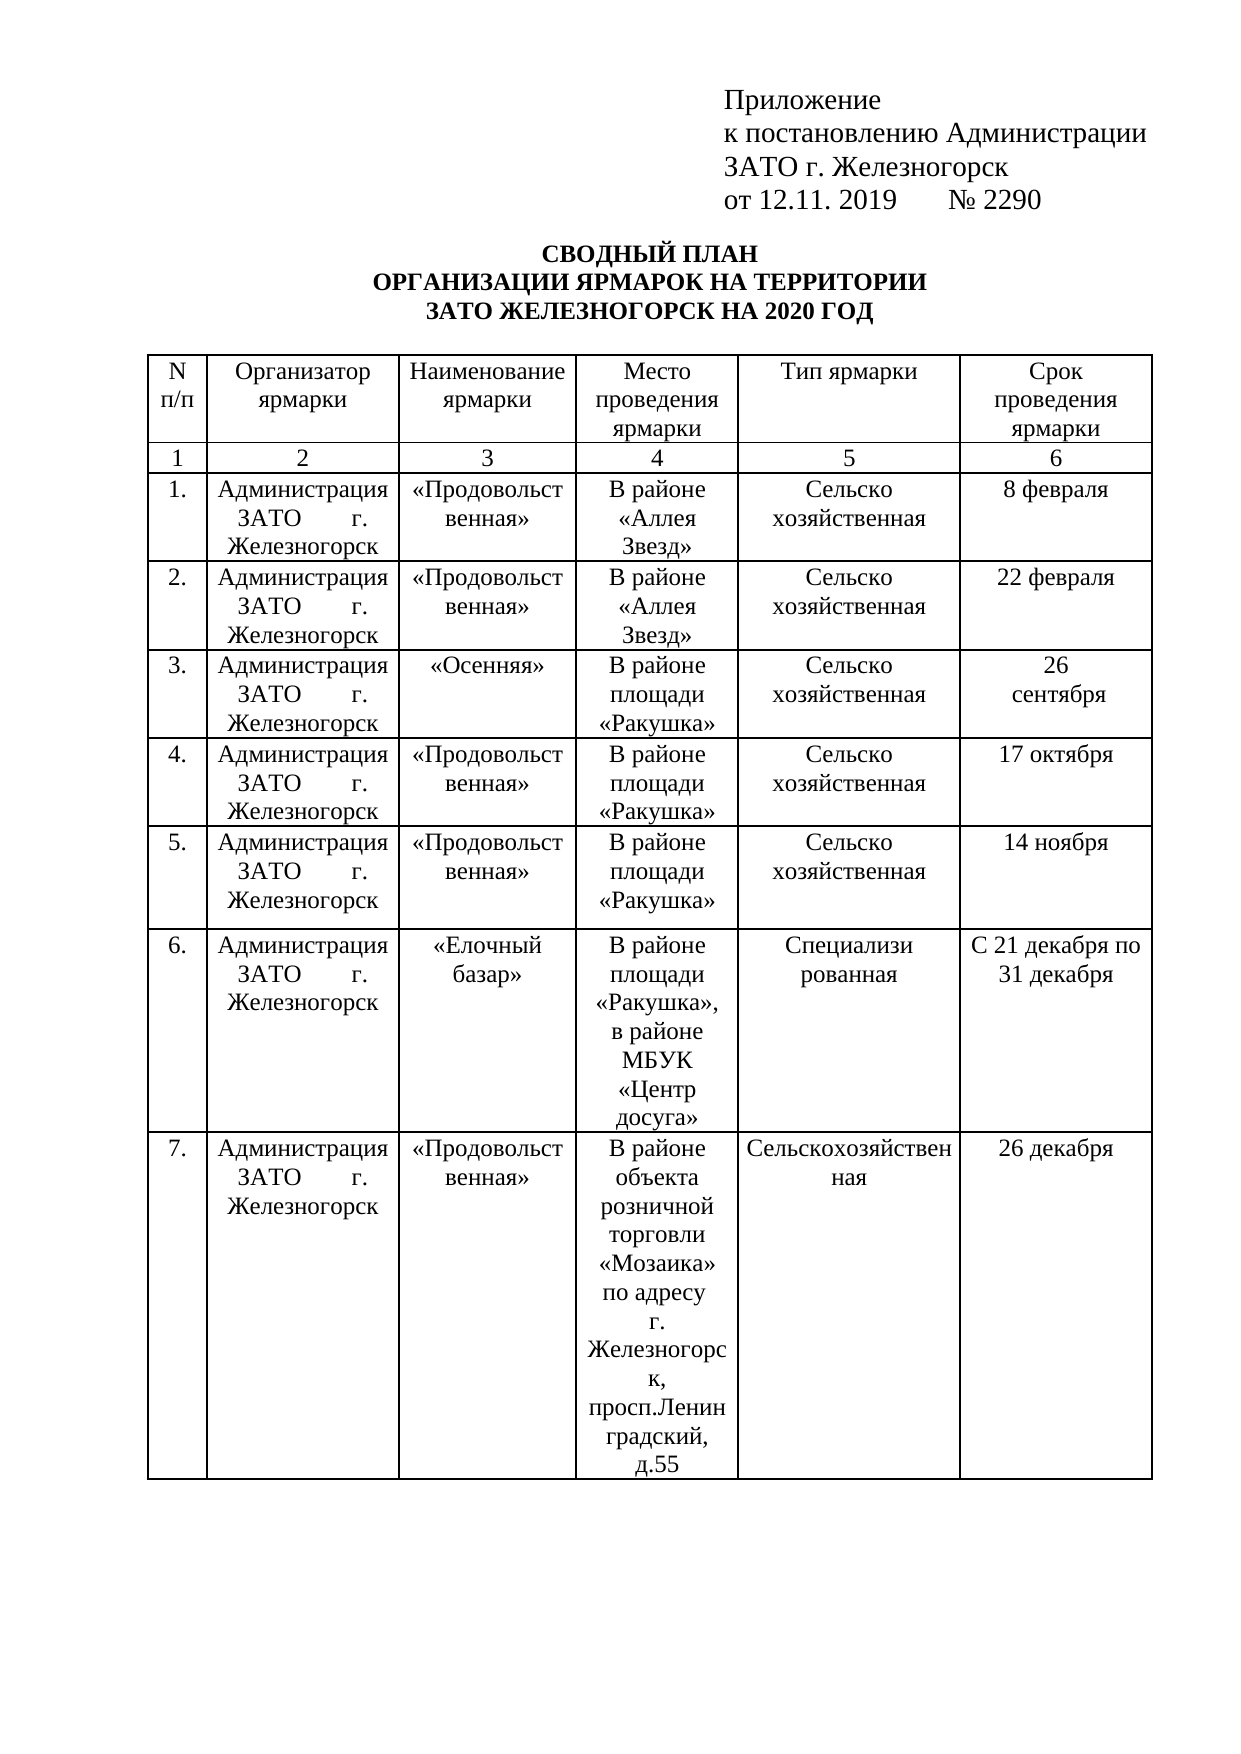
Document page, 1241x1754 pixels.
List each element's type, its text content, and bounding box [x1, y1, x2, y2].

table_cell Сельско хозяйственная [739, 474, 959, 560]
table_cell «Продовольственная» [400, 739, 575, 825]
table_header Тип ярмарки [739, 356, 959, 442]
table_cell Администрация ЗАТО г. Железногорск [208, 739, 398, 825]
table_cell 2. [149, 562, 206, 648]
table_header N п/п [149, 356, 206, 442]
table_header Место проведения ярмарки [577, 356, 737, 442]
table_cell 5. [149, 827, 206, 928]
table_cell В районе «Аллея Звезд» [577, 474, 737, 560]
text Приложение [148, 82, 1152, 115]
table_cell Сельско хозяйственная [739, 651, 959, 737]
table_header Наименование ярмарки [400, 356, 575, 442]
table_cell В районе площади «Ракушка» [577, 651, 737, 737]
text ОРГАНИЗАЦИИ ЯРМАРОК НА ТЕРРИТОРИИ [148, 267, 1152, 296]
table_cell Сельско хозяйственная [739, 562, 959, 648]
text к постановлению Администрации [148, 115, 1152, 149]
table_header Организатор ярмарки [208, 356, 398, 442]
table_cell 4. [149, 739, 206, 825]
table_cell В районе площади «Ракушка» [577, 739, 737, 825]
text ЗАТО г. Железногорск [148, 149, 1152, 182]
text СВОДНЫЙ ПЛАН [148, 239, 1152, 267]
table_cell 5 [739, 443, 959, 472]
table_cell В районе площади «Ракушка», в районе МБУК «Центр досуга» [577, 930, 737, 1131]
table_cell «Продовольственная» [400, 474, 575, 560]
table_cell 7. [149, 1133, 206, 1478]
table_cell 2 [208, 443, 398, 472]
table_cell Администрация ЗАТО г. Железногорск [208, 827, 398, 928]
table_cell В районе площади «Ракушка» [577, 827, 737, 928]
table_cell 1. [149, 474, 206, 560]
table_cell Администрация ЗАТО г. Железногорск [208, 930, 398, 1131]
text ЗАТО ЖЕЛЕЗНОГОРСК НА 2020 ГОД [148, 296, 1152, 325]
table_cell Администрация ЗАТО г. Железногорск [208, 562, 398, 648]
table_cell Администрация ЗАТО г. Железногорск [208, 1133, 398, 1478]
table_cell В районе «Аллея Звезд» [577, 562, 737, 648]
table_cell В районе объекта розничной торговли «Мозаика» по адресу г. Железногорск, просп.Ленинградский, д.55 [577, 1133, 737, 1478]
table_cell Администрация ЗАТО г. Железногорск [208, 474, 398, 560]
table_cell Сельскохозяйственная [739, 1133, 959, 1478]
table_cell Сельско хозяйственная [739, 739, 959, 825]
table_cell 3. [149, 651, 206, 737]
table_header Срок проведения ярмарки [961, 356, 1151, 442]
table_cell 26 сентября [961, 651, 1151, 737]
table_cell 6. [149, 930, 206, 1131]
table_cell 17 октября [961, 739, 1151, 825]
table_cell 8 февраля [961, 474, 1151, 560]
table_cell 3 [400, 443, 575, 472]
table_cell 22 февраля [961, 562, 1151, 648]
table_cell «Продовольственная» [400, 1133, 575, 1478]
table_cell Специализи рованная [739, 930, 959, 1131]
table_cell «Продовольственная» [400, 827, 575, 928]
table_cell 4 [577, 443, 737, 472]
table_cell «Осенняя» [400, 651, 575, 737]
table_cell 26 декабря [961, 1133, 1151, 1478]
table_cell С 21 декабря по 31 декабря [961, 930, 1151, 1131]
table_cell 1 [149, 443, 206, 472]
table_cell Администрация ЗАТО г. Железногорск [208, 651, 398, 737]
table_cell 6 [961, 443, 1151, 472]
table_cell Сельско хозяйственная [739, 827, 959, 928]
text от 12.11. 2019 № 2290 [148, 182, 1152, 216]
table_cell 14 ноября [961, 827, 1151, 928]
table_cell «Продовольственная» [400, 562, 575, 648]
table_cell «Елочный базар» [400, 930, 575, 1131]
